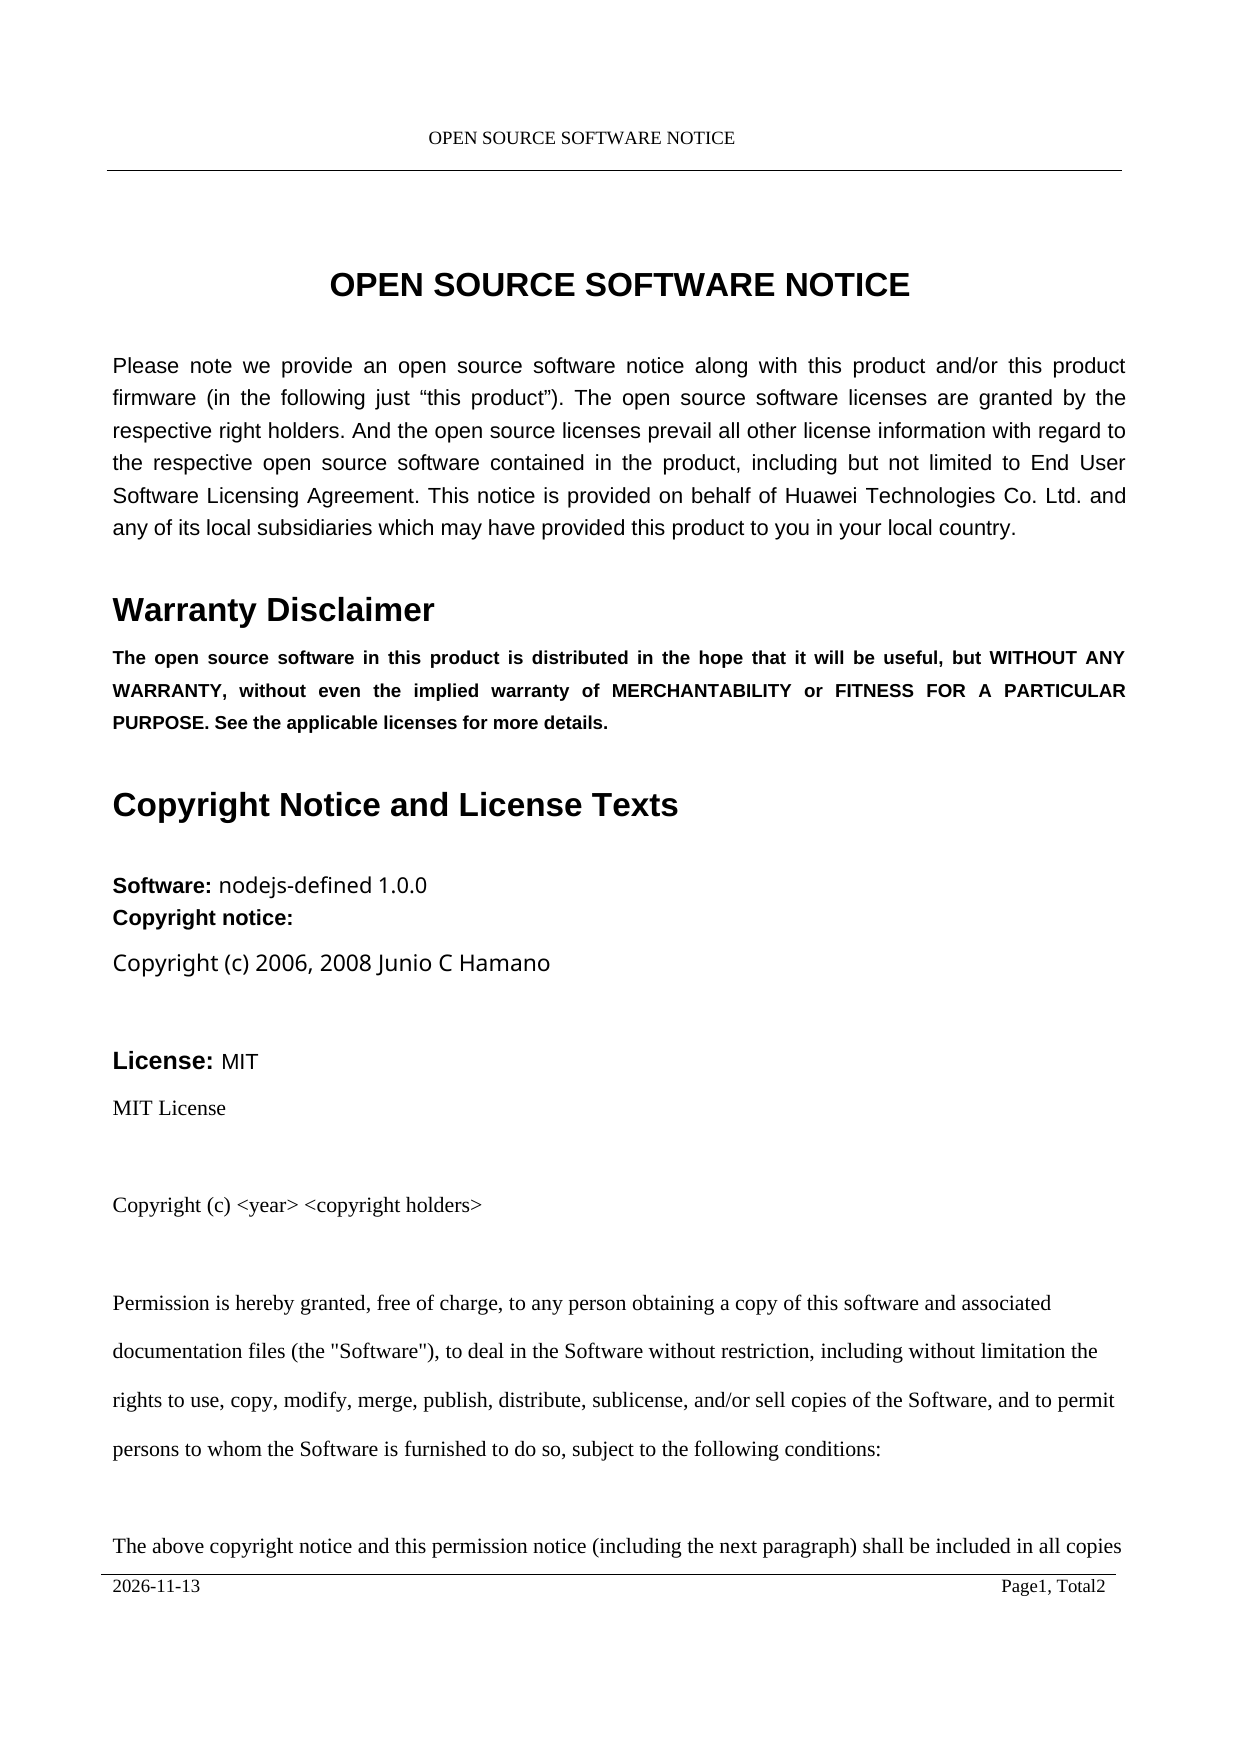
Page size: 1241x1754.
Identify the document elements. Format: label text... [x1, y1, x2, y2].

text Software: nodejs-defined 1.0.0 [112, 869, 1128, 901]
text Warranty Disclaimer [112, 576, 1128, 641]
text OPEN SOURCE SOFTWARE NOTICE [112, 251, 1128, 316]
text The open source software in this product is distributed in the hope that it will be useful, but WITHOUT ANY WARRANTY, without even the implied warranty of MERCHANTABILITY or FITNESS FOR A PARTICULAR PURPOSE. See the applicable licenses for more details. [112, 641, 1128, 739]
text Copyright Notice and License Texts [112, 771, 1128, 836]
text Please note we provide an open source software notice along with this product and/or this product firmware (in the following just “this product”). The open source software licenses are granted by the respective right holders. And the open source licenses prevail all other license information with regard to the respective open source software contained in the product, including but not limited to End User Software Licensing Agreement. This notice is provided on behalf of Huawei Technologies Co. Ltd. and any of its local subsidiaries which may have provided this product to you in your local country. [112, 349, 1128, 544]
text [112, 1091, 1128, 1562]
text Copyright (c) 2006, 2008 Junio C Hamano [112, 947, 1128, 1028]
text License: MIT [112, 1044, 1128, 1077]
text Copyright notice: [112, 901, 1128, 934]
